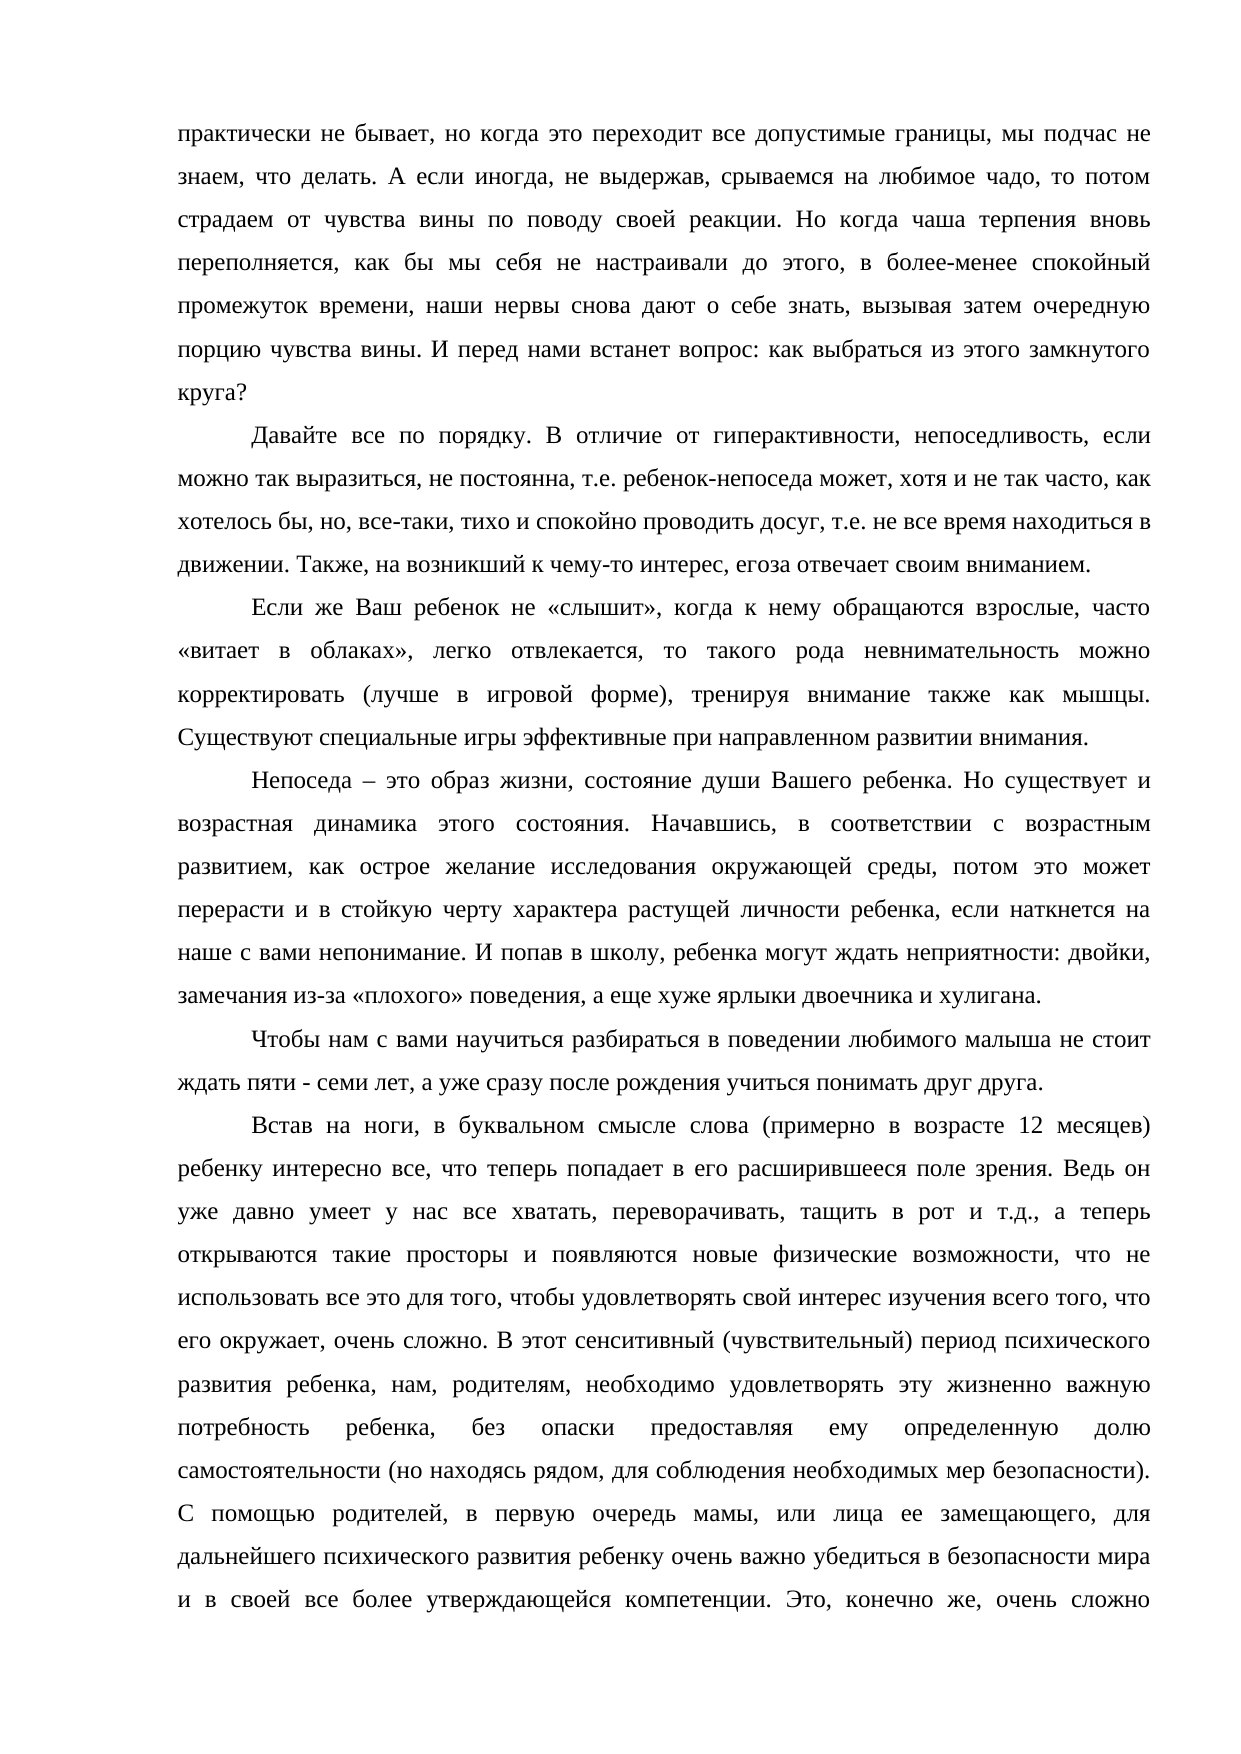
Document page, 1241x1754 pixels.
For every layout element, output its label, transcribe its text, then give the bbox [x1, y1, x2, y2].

text Давайте все по порядку. В отличие от гиперактивности, непоседливость, если можно так выразиться, не постоянна, т.е. ребенок-непоседа может, хотя и не так часто, как хотелось бы, но, все-таки, тихо и спокойно проводить досуг, т.е. не все время находиться в движении. Также, на возникший к чему-то интерес, егоза отвечает своим вниманием. [177, 420, 1152, 578]
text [177, 1110, 1152, 1613]
text Если же Ваш ребенок не «слышит», когда к нему обращаются взрослые, часто «витает в облаках», легко отвлекается, то такого рода невнимательность можно корректировать (лучше в игровой форме), тренируя внимание также как мышцы. Существуют специальные игры эффективные при направленном развитии внимания. [177, 592, 1152, 751]
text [177, 118, 1152, 406]
text Чтобы нам с вами научиться разбираться в поведении любимого малыша не стоит ждать пяти - семи лет, а уже сразу после рождения учиться понимать друг друга. [177, 1024, 1152, 1096]
text Непоседа – это образ жизни, состояние души Вашего ребенка. Но существует и возрастная динамика этого состояния. Начавшись, в соответствии с возрастным развитием, как острое желание исследования окружающей среды, потом это может перерасти и в стойкую черту характера растущей личности ребенка, если наткнется на наше с вами непонимание. И попав в школу, ребенка могут ждать неприятности: двойки, замечания из-за «плохого» поведения, а еще хуже ярлыки двоечника и хулигана. [177, 765, 1152, 1009]
